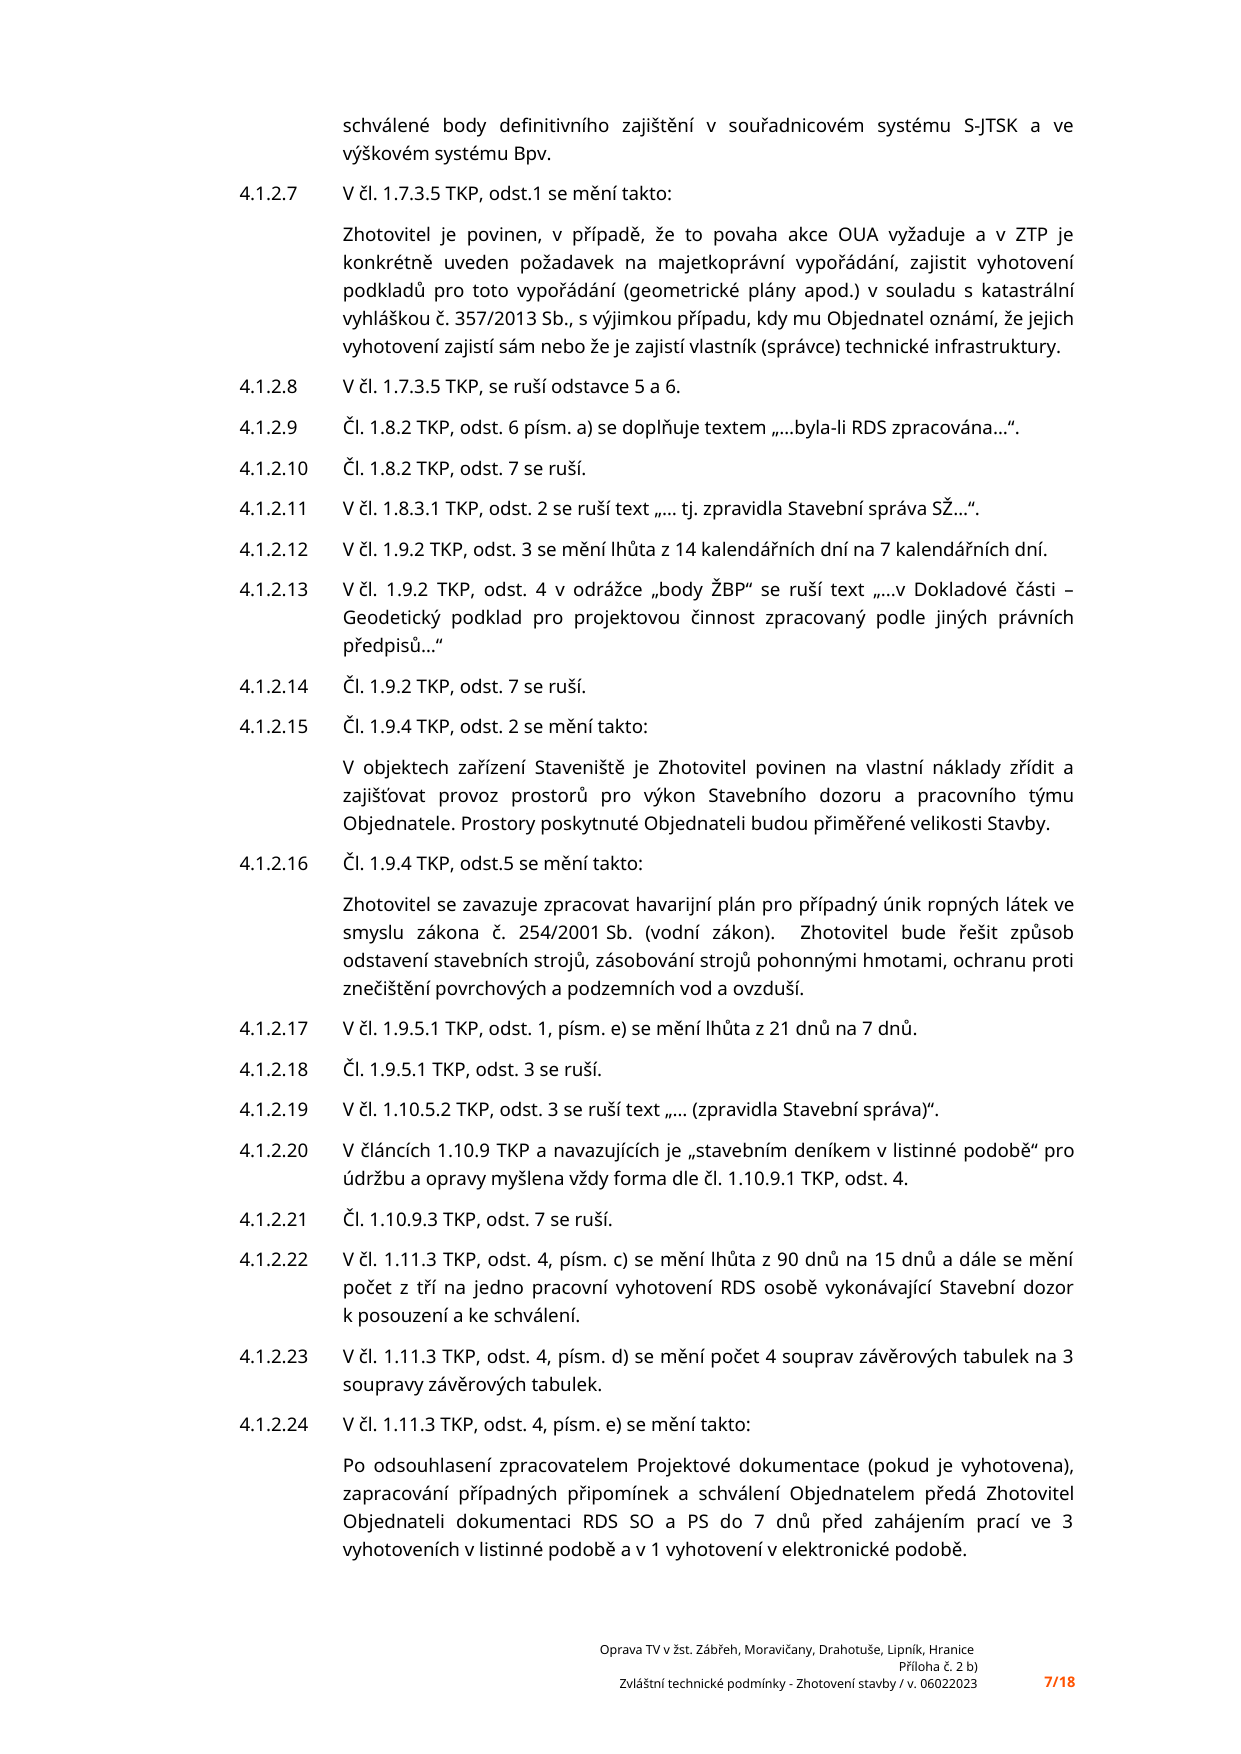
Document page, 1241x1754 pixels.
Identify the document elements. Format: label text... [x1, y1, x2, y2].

text V čl. 1.7.3.5 TKP, odst.1 se mění takto: [239, 181, 1075, 206]
text Čl. 1.9.5.1 TKP, odst. 3 se ruší. [239, 1056, 1075, 1082]
text Čl. 1.9.2 TKP, odst. 7 se ruší. [239, 673, 1075, 698]
list Zhotovitel je povinen, v případě, že to povaha akce OUA vyžaduje a v ZTP je konkrétně uveden požadavek na majetkoprávní vypořádání, zajistit vyhotovení podkladů pro toto vypořádání (geometrické plány apod.) v souladu s katastrální vyhláškou č. 357/2013 Sb., s výjimkou případu, kdy mu Objednatel oznámí, že jejich vyhotovení zajistí sám nebo že je zajistí vlastník (správce) technické infrastruktury. [343, 221, 1075, 359]
text V čl. 1.11.3 TKP, odst. 4, písm. c) se mění lhůta z 90 dnů na 15 dnů a dále se mění počet z tří na jedno pracovní vyhotovení RDS osobě vykonávající Stavební dozor k posouzení a ke schválení. [239, 1246, 1075, 1328]
text V čl. 1.11.3 TKP, odst. 4, písm. d) se mění počet 4 souprav závěrových tabulek na 3 soupravy závěrových tabulek. [239, 1343, 1075, 1396]
text V čl. 1.7.3.5 TKP, se ruší odstavce 5 a 6. [239, 374, 1075, 399]
text Čl. 1.9.4 TKP, odst.5 se mění takto: [239, 851, 1075, 876]
list V objektech zařízení Staveniště je Zhotovitel povinen na vlastní náklady zřídit a zajišťovat provoz prostorů pro výkon Stavebního dozoru a pracovního týmu Objednatele. Prostory poskytnuté Objednateli budou přiměřené velikosti Stavby. [343, 754, 1075, 836]
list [343, 112, 1075, 166]
text Čl. 1.8.2 TKP, odst. 6 písm. a) se doplňuje textem „…byla-li RDS zpracována…“. [239, 414, 1075, 440]
list Po odsouhlasení zpracovatelem Projektové dokumentace (pokud je vyhotovena), zapracování případných připomínek a schválení Objednatelem předá Zhotovitel Objednateli dokumentaci RDS SO a PS do 7 dnů před zahájením prací ve 3 vyhotoveních v listinné podobě a v 1 vyhotovení v elektronické podobě. [343, 1452, 1075, 1562]
text V čl. 1.9.5.1 TKP, odst. 1, písm. e) se mění lhůta z 21 dnů na 7 dnů. [239, 1016, 1075, 1041]
list Zhotovitel se zavazuje zpracovat havarijní plán pro případný únik ropných látek ve smyslu zákona č. 254/2001 Sb. (vodní zákon). Zhotovitel bude řešit způsob odstavení stavebních strojů, zásobování strojů pohonnými hmotami, ochranu proti znečištění povrchových a podzemních vod a ovzduší. [343, 891, 1075, 1001]
text V čl. 1.8.3.1 TKP, odst. 2 se ruší text „… tj. zpravidla Stavební správa SŽ…“. [239, 495, 1075, 521]
text V čl. 1.9.2 TKP, odst. 4 v odrážce „body ŽBP“ se ruší text „...v Dokladové části – Geodetický podklad pro projektovou činnost zpracovaný podle jiných právních předpisů…“ [239, 576, 1075, 658]
text Čl. 1.9.4 TKP, odst. 2 se mění takto: [239, 713, 1075, 739]
text V čl. 1.11.3 TKP, odst. 4, písm. e) se mění takto: [239, 1411, 1075, 1437]
text Čl. 1.10.9.3 TKP, odst. 7 se ruší. [239, 1206, 1075, 1231]
text V článcích 1.10.9 TKP a navazujících je „stavebním deníkem v listinné podobě“ pro údržbu a opravy myšlena vždy forma dle čl. 1.10.9.1 TKP, odst. 4. [239, 1137, 1075, 1191]
text Čl. 1.8.2 TKP, odst. 7 se ruší. [239, 455, 1075, 480]
text V čl. 1.9.2 TKP, odst. 3 se mění lhůta z 14 kalendářních dní na 7 kalendářních dní. [239, 536, 1075, 561]
text V čl. 1.10.5.2 TKP, odst. 3 se ruší text „… (zpravidla Stavební správa)“. [239, 1097, 1075, 1122]
